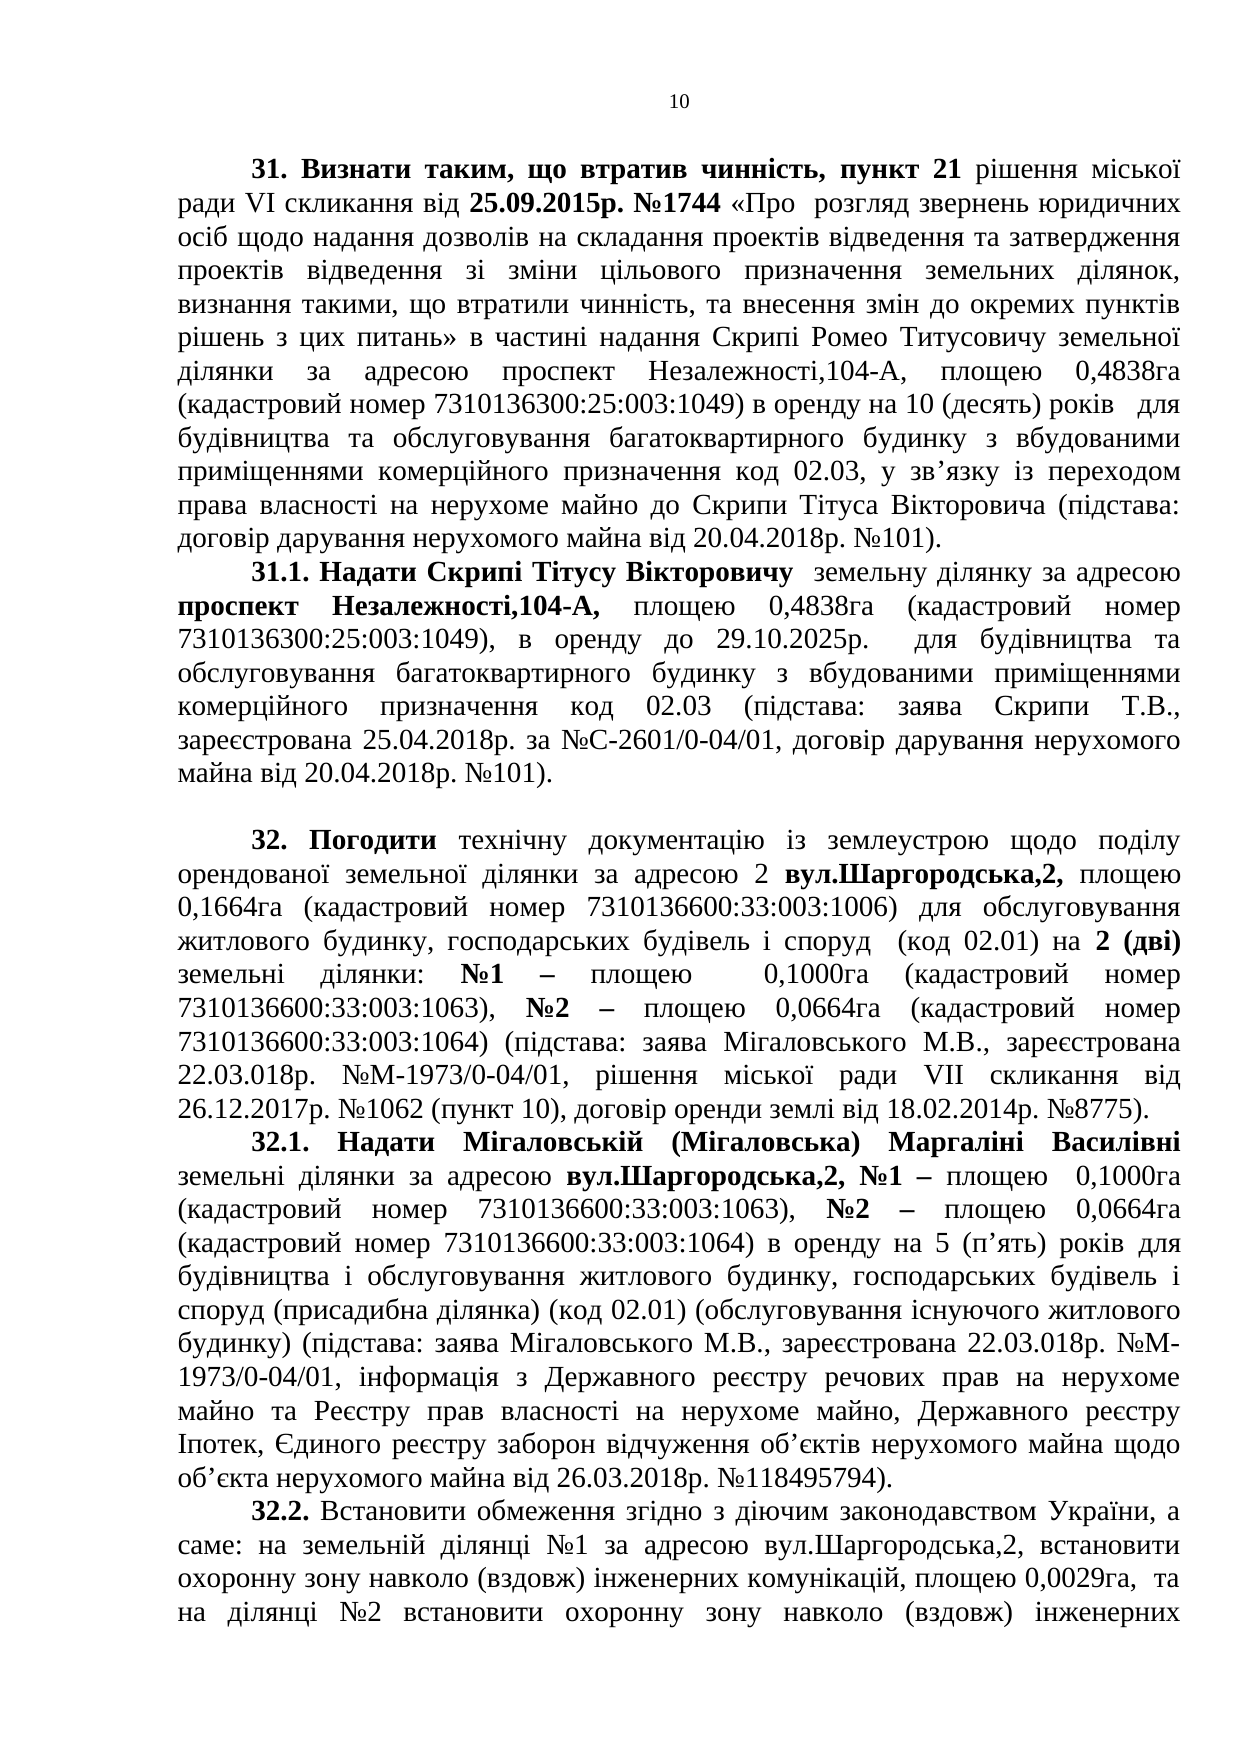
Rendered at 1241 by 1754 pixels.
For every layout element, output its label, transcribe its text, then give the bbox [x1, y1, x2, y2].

text 31. Визнати таким, що втратив чинність, пункт 21 рішення міської ради VІ скликання від 25.09.2015р. №1744 «Про розгляд звернень юридичних осіб щодо надання дозволів на складання проектів відведення та затвердження проектів відведення зі зміни цільового призначення земельних ділянок, визнання такими, що втратили чинність, та внесення змін до окремих пунктів рішень з цих питань» в частині надання Скрипі Ромео Титусовичу земельної ділянки за адресою проспект Незалежності,104-А, площею 0,4838га (кадастровий номер 7310136300:25:003:1049) в оренду на 10 (десять) років для будівництва та обслуговування багатоквартирного будинку з вбудованими приміщеннями комерційного призначення код 02.03, у зв’язку із переходом права власності на нерухоме майно до Скрипи Тітуса Вікторовича (підстава: договір дарування нерухомого майна від 20.04.2018р. №101). [177, 152, 1181, 554]
text 32. Погодити технічну документацію із землеустрою щодо поділу орендованої земельної ділянки за адресою 2 вул.Шаргородська,2, площею 0,1664га (кадастровий номер 7310136600:33:003:1006) для обслуговування житлового будинку, господарських будівель і споруд (код 02.01) на 2 (дві) земельні ділянки: №1 – площею 0,1000га (кадастровий номер 7310136600:33:003:1063), №2 – площею 0,0664га (кадастровий номер 7310136600:33:003:1064) (підстава: заява Мігаловського М.В., зареєстрована 22.03.018р. №М-1973/0-04/01, рішення міської ради VІI скликання від 26.12.2017р. №1062 (пункт 10), договір оренди землі від 18.02.2014р. №8775). [177, 822, 1181, 1124]
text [177, 1493, 1181, 1627]
text 32.1. Надати Мігаловській (Мігаловська) Маргаліні Василівні земельні ділянки за адресою вул.Шаргородська,2, №1 – площею 0,1000га (кадастровий номер 7310136600:33:003:1063), №2 – площею 0,0664га (кадастровий номер 7310136600:33:003:1064) в оренду на 5 (п’ять) років для будівництва і обслуговування житлового будинку, господарських будівель і споруд (присадибна ділянка) (код 02.01) (обслуговування існуючого житлового будинку) (підстава: заява Мігаловського М.В., зареєстрована 22.03.018р. №М-1973/0-04/01, інформація з Державного реєстру речових прав на нерухоме майно та Реєстру прав власності на нерухоме майно, Державного реєстру Іпотек, Єдиного реєстру заборон відчуження об’єктів нерухомого майна щодо об’єкта нерухомого майна від 26.03.2018р. №118495794). [177, 1124, 1181, 1259]
text 31.1. Надати Скрипі Тітусу Вікторовичу земельну ділянку за адресою проспект Незалежності,104-А, площею 0,4838га (кадастровий номер 7310136300:25:003:1049), в оренду до 29.10.2025р. для будівництва та обслуговування багатоквартирного будинку з вбудованими приміщеннями комерційного призначення код 02.03 (підстава: заява Скрипи Т.В., зареєстрована 25.04.2018р. за №С-2601/0-04/01, договір дарування нерухомого майна від 20.04.2018р. №101). [177, 554, 1181, 789]
text 32.1. Надати Мігаловській (Мігаловська) Маргаліні Василівні земельні ділянки за адресою вул.Шаргородська,2, №1 – площею 0,1000га (кадастровий номер 7310136600:33:003:1063), №2 – площею 0,0664га (кадастровий номер 7310136600:33:003:1064) в оренду на 5 (п’ять) років для будівництва і обслуговування житлового будинку, господарських будівель і споруд (присадибна ділянка) (код 02.01) (обслуговування існуючого житлового будинку) (підстава: заява Мігаловського М.В., зареєстрована 22.03.018р. №М-1973/0-04/01, інформація з Державного реєстру речових прав на нерухоме майно та Реєстру прав власності на нерухоме майно, Державного реєстру Іпотек, Єдиного реєстру заборон відчуження об’єктів нерухомого майна щодо об’єкта нерухомого майна від 26.03.2018р. №118495794). [177, 1292, 1181, 1493]
